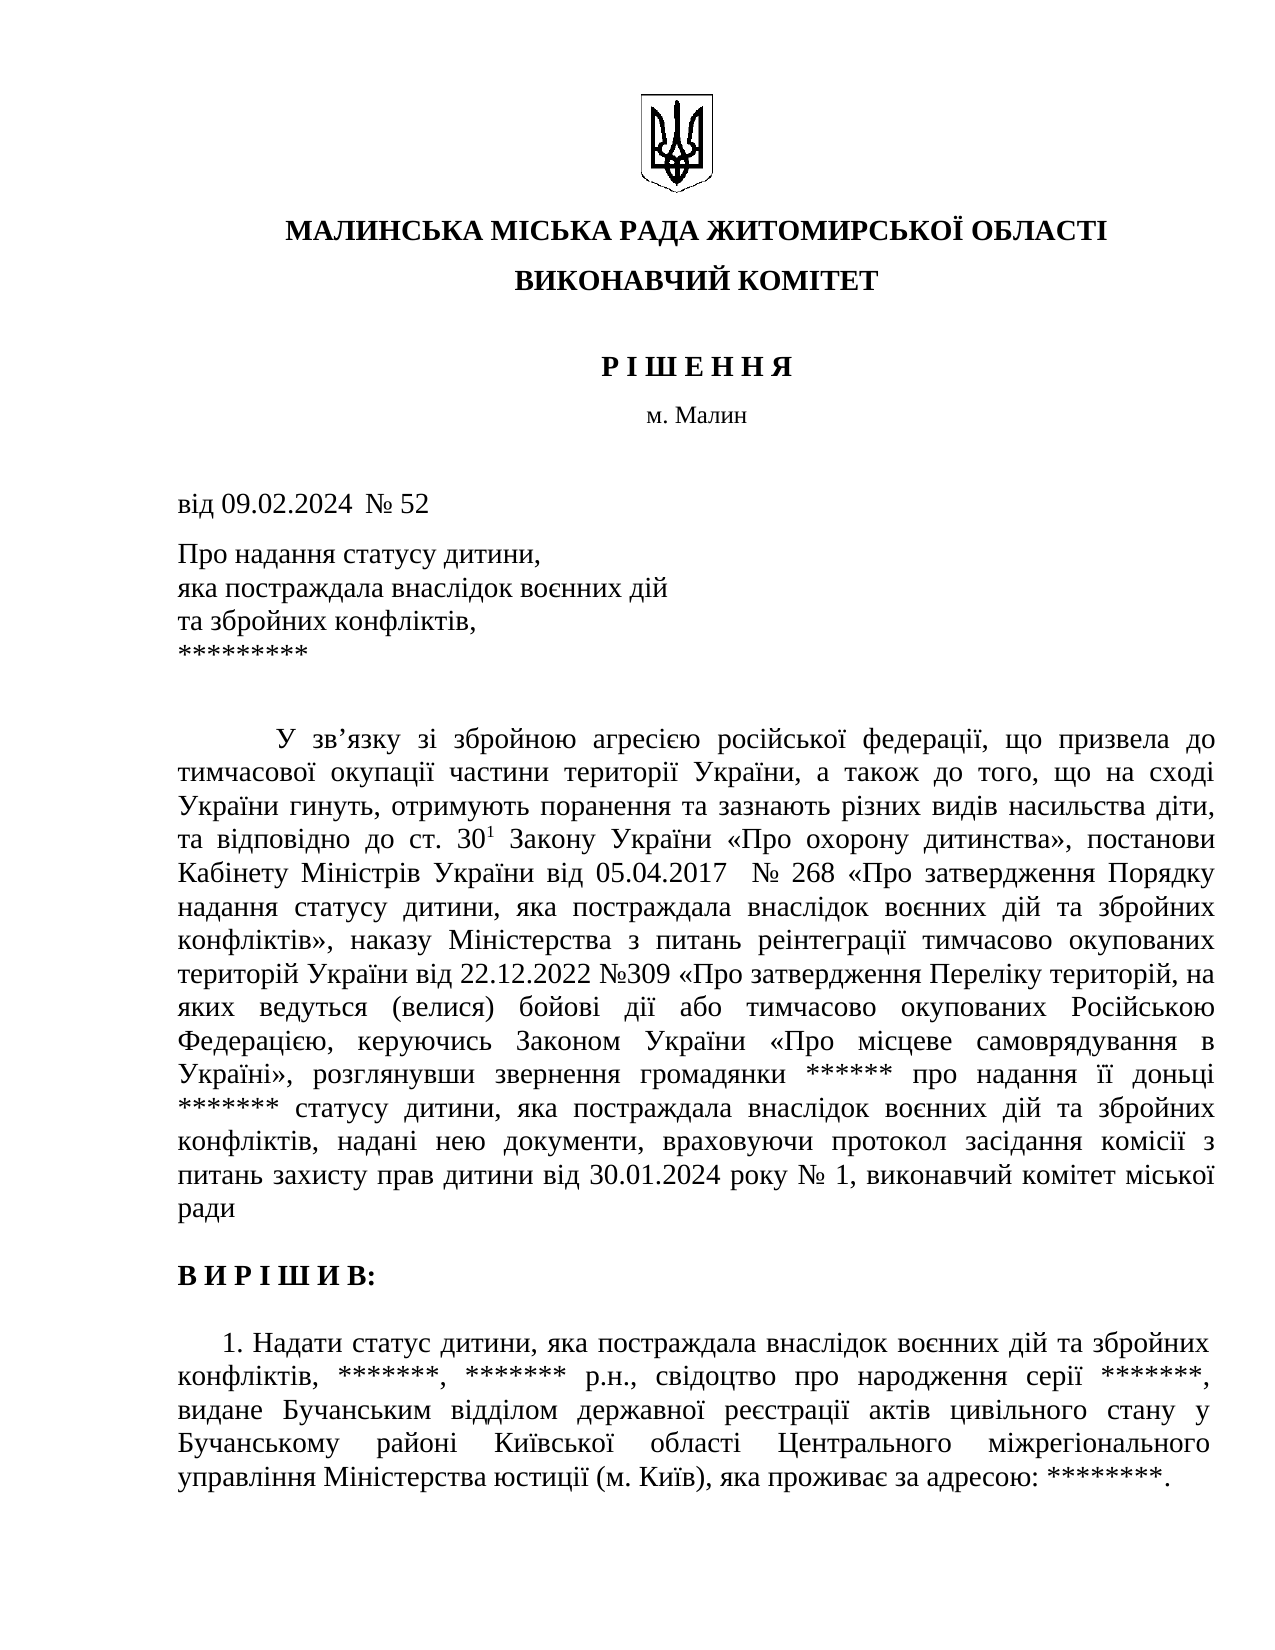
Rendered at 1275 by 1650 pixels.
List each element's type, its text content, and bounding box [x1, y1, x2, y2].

text ВИКОНАВЧИЙ КОМІТЕТ [177, 263, 1216, 297]
list Надати статус дитини, яка постраждала внаслідок воєнних дій та збройних конфліктів, *******, ******* р.н., свідоцтво про народження серії *******, видане Бучанським відділом державної реєстрації актів цивільного стану у Бучанському районі Київської області Центрального міжрегіонального управління Міністерства юстиції (м. Київ), яка проживає за адресою: ********. [177, 1325, 1211, 1492]
text МАЛИНСЬКА МІСЬКА РАДА ЖИТОМИРСЬКОЇ ОБЛАСТІ [177, 213, 1216, 246]
text ********* [177, 637, 1216, 671]
text У зв’язку зі збройною агресією російської федерації, що призвела до тимчасової окупації частини території України, а також до того, що на сході України гинуть, отримують поранення та зазнають різних видів насильства діти, та відповідно до ст. 301 Закону України «Про охорону дитинства», постанови Кабінету Міністрів України від 05.04.2017 № 268 «Про затвердження Порядку надання статусу дитини, яка постраждала внаслідок воєнних дій та збройних конфліктів», наказу Міністерства з питань реінтеграції тимчасово окупованих територій України від 22.12.2022 №309 «Про затвердження Переліку територій, на яких ведуться (велися) бойові дії або тимчасово окупованих Російською Федерацією, керуючись Законом України «Про місцеве самоврядування в Україні», розглянувши звернення громадянки ****** про надання її доньці ******* статусу дитини, яка постраждала внаслідок воєнних дій та збройних конфліктів, надані нею документи, враховуючи протокол засідання комісії з питань захисту прав дитини від 30.01.2024 року № 1, виконавчий комітет міської ради [177, 721, 1216, 1224]
text від 09.02.2024 № 52 [177, 486, 1216, 520]
text м. Малин [177, 400, 1216, 429]
text Про надання статусу дитини, [177, 536, 1216, 570]
text Р І Ш Е Н Н Я [177, 349, 1216, 383]
picture [639, 93, 714, 194]
text В И Р І Ш И В: [177, 1258, 1216, 1291]
text яка постраждала внаслідок воєнних дій [177, 570, 1216, 603]
text та збройних конфліктів, [177, 603, 1216, 637]
